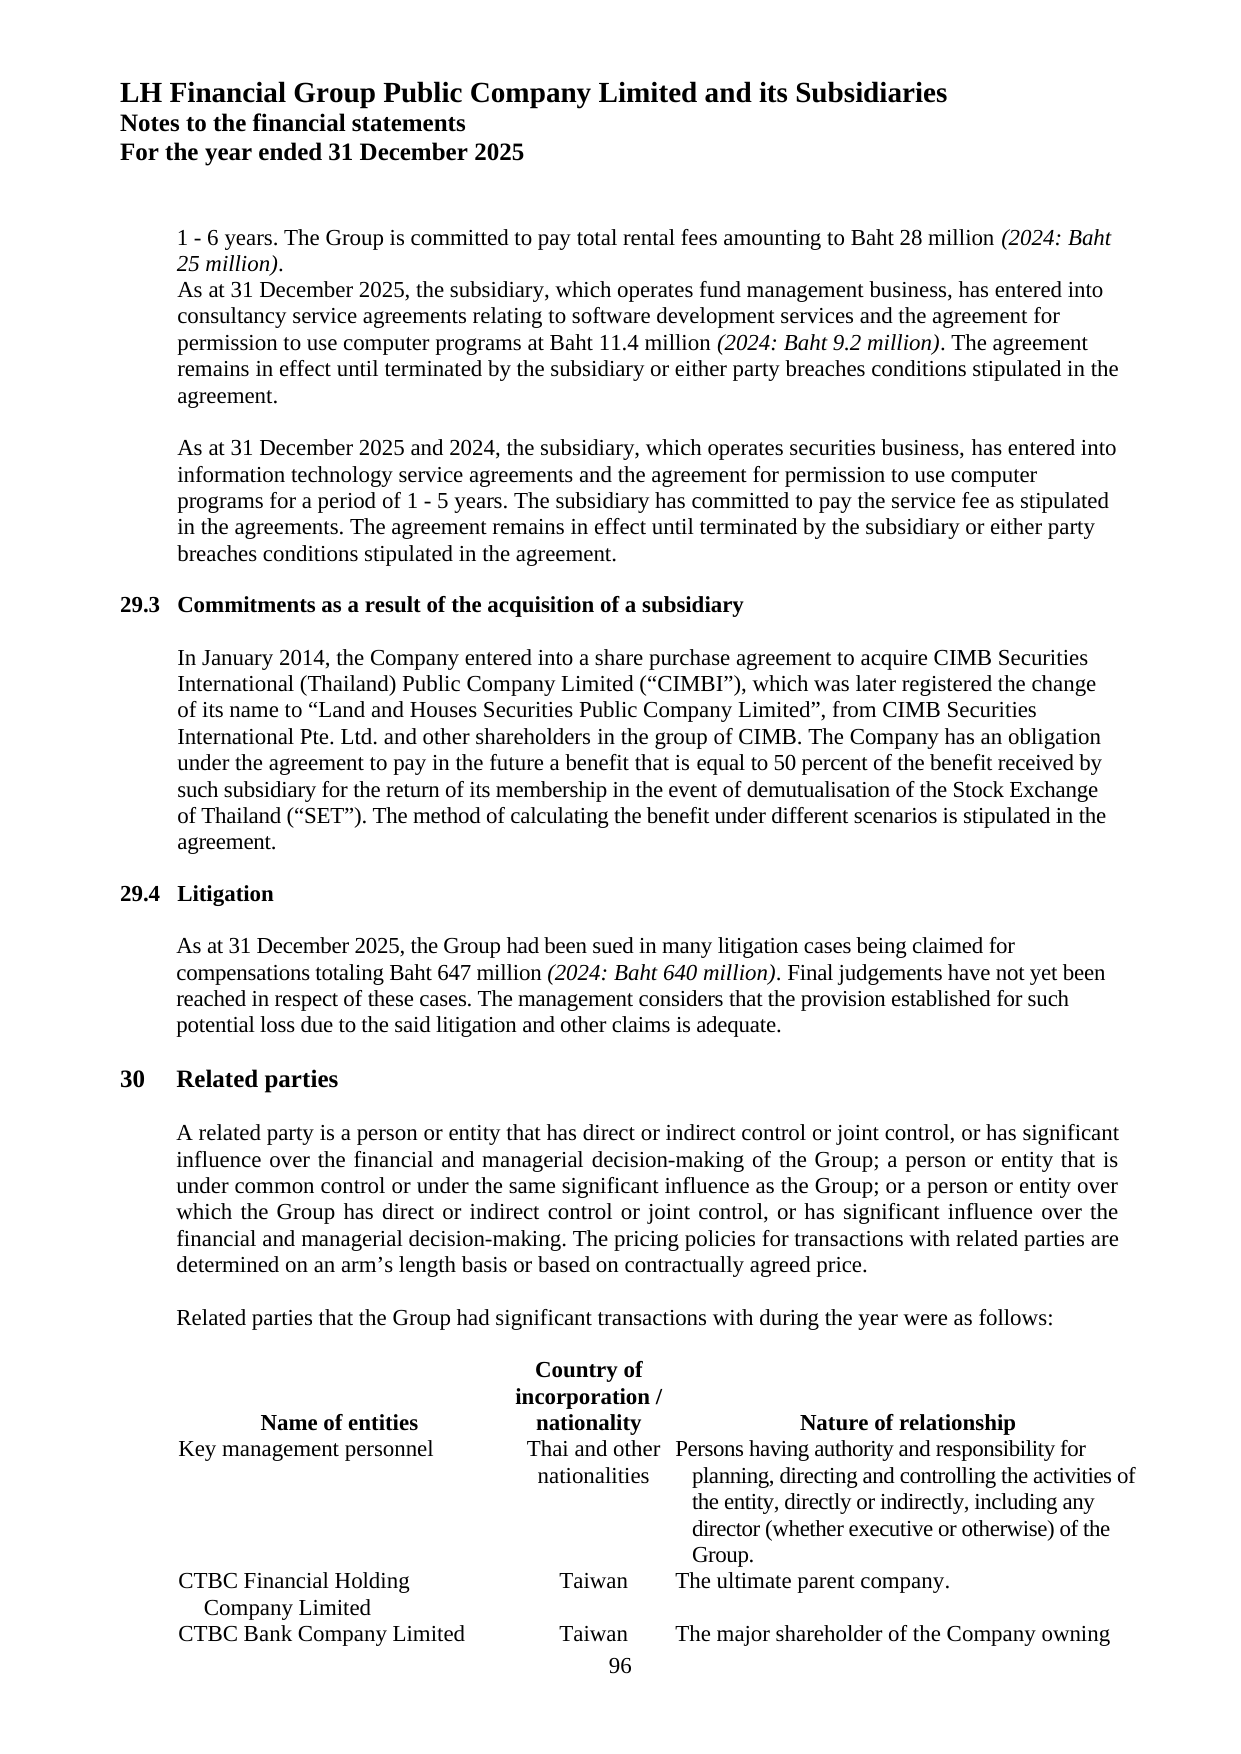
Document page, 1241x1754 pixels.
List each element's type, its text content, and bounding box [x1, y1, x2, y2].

text A related party is a person or entity that has direct or indirect control or joint control, or has significant influence over the financial and managerial decision-making of the Group; a person or entity that is under common control or under the same significant influence as the Group; or a person or entity over which the Group has direct or indirect control or joint control, or has significant influence over the financial and managerial decision-making. The pricing policies for transactions with related parties are determined on an arm’s length basis or based on contractually agreed price. [176, 1119, 1120, 1277]
text In January 2014, the Company entered into a share purchase agreement to acquire CIMB Securities International (Thailand) Public Company Limited (“CIMBI”), which was later registered the change of its name to “Land and Houses Securities Public Company Limited”, from CIMB Securities International Pte. Ltd. and other shareholders in the group of CIMB. The Company has an obligation under the agreement to pay in the future a benefit that is equal to 50 percent of the benefit received by such subsidiary for the return of its membership in the event of demutualisation of the Stock Exchange of Thailand (“SET”). The method of calculating the benefit under different scenarios is stipulated in the agreement. [177, 644, 1120, 855]
text As at 31 December 2025, the Group had been sued in many litigation cases being claimed for compensations totaling Baht 647 million (2024: Baht 640 million). Final judgements have not yet been reached in respect of these cases. The management considers that the provision established for such potential loss due to the said litigation and other claims is adequate. [176, 932, 1120, 1038]
text Related parties that the Group had significant transactions with during the year were as follows: [176, 1304, 1120, 1330]
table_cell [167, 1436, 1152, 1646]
text As at 31 December 2025 and 2024, the subsidiary, which operates securities business, has entered into information technology service agreements and the agreement for permission to use computer programs for a period of 1 - 5 years. The subsidiary has committed to pay the service fee as stipulated in the agreements. The agreement remains in effect until terminated by the subsidiary or either party breaches conditions stipulated in the agreement. [177, 434, 1125, 566]
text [177, 223, 1125, 276]
text 29.3 Commitments as a result of the acquisition of a subsidiary [120, 592, 1120, 617]
text As at 31 December 2025, the subsidiary, which operates fund management business, has entered into consultancy service agreements relating to software development services and the agreement for permission to use computer programs at Baht 11.4 million (2024: Baht 9.2 million). The agreement remains in effect until terminated by the subsidiary or either party breaches conditions stipulated in the agreement. [177, 276, 1125, 408]
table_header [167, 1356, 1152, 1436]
subtitle Related parties [120, 1064, 1120, 1093]
text 29.4 Litigation [120, 881, 1120, 906]
